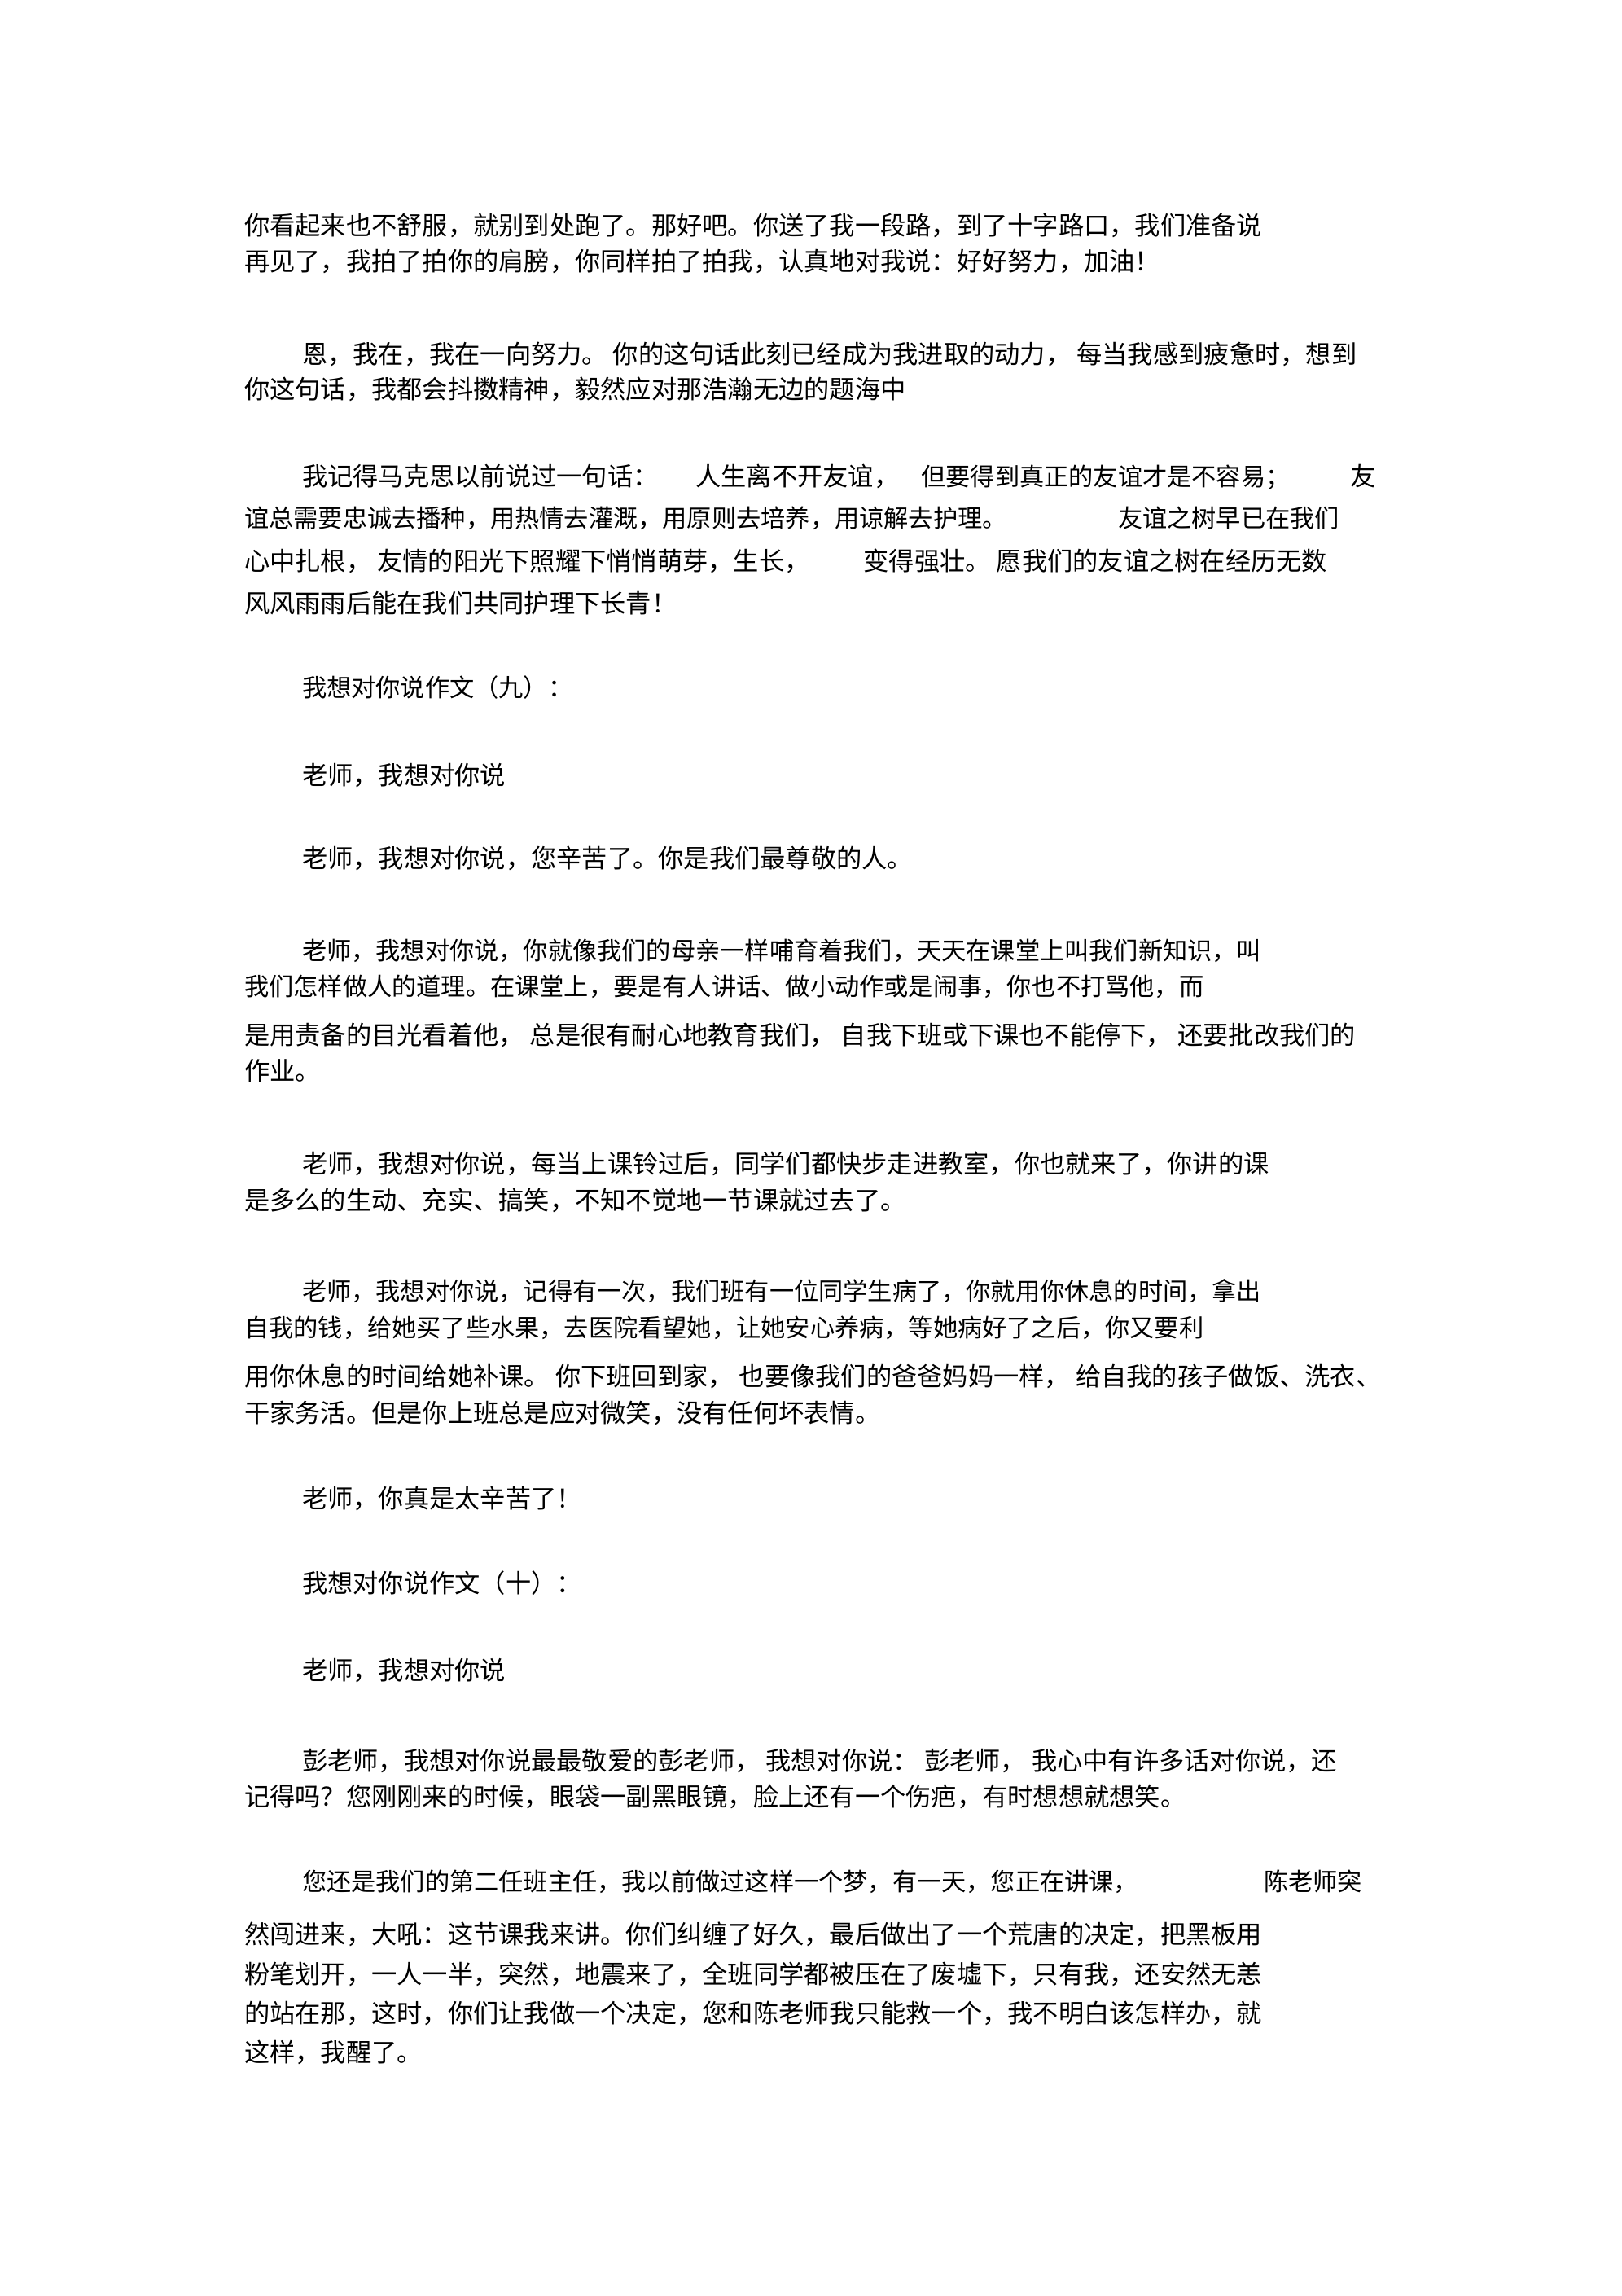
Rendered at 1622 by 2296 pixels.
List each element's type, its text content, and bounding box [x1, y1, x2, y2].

text 你看起来也不舒服，就别到处跑了。那好吧。你送了我一段路，到了十字路口，我们准备说再见了，我拍了拍你的肩膀，你同样拍了拍我，认真地对我说：好好努力，加油！ [244, 206, 1262, 278]
text 老师，我想对你说，你就像我们的母亲一样哺育着我们，天天在课堂上叫我们新知识，叫我们怎样做人的道理。在课堂上，要是有人讲话、做小动作或是闹事，你也不打骂他，而 [244, 931, 1269, 1003]
text 然闯进来，大吼：这节课我来讲。你们纠缠了好久，最后做出了一个荒唐的决定，把黑板用粉笔划开，一人一半，突然，地震来了，全班同学都被压在了废墟下，只有我，还安然无恙的站在那，这时，你们让我做一个决定，您和陈老师我只能救一个，我不明白该怎样办，就这样，我醒了。 [244, 1912, 1262, 2070]
text 谊总需要忠诚去播种，用热情去灌溉，用原则去培养，用谅解去护理。 友谊之树早已在我们 [244, 505, 1348, 533]
text 友 [1350, 463, 1500, 492]
text 是用责备的目光看着他， 总是很有耐心地教育我们， 自我下班或下课也不能停下， 还要批改我们的作业。 [244, 1016, 1366, 1088]
text 彭老师，我想对你说最最敬爱的彭老师， 我想对你说： 彭老师， 我心中有许多话对你说，还记得吗？您刚刚来的时候，眼袋一副黑眼镜，脸上还有一个伤疤，有时想想就想笑。 [244, 1741, 1357, 1813]
text 您还是我们的第二任班主任，我以前做过这样一个梦，有一天，您正在讲课， [302, 1868, 1203, 1897]
text 心中扎根， 友情的阳光下照耀下悄悄萌芽，生长， 变得强壮。 愿我们的友谊之树在经历无数 [244, 547, 1348, 577]
text 我想对你说作文（九）： [302, 674, 1500, 703]
text 老师，我想对你说，每当上课铃过后，同学们都快步走进教室，你也就来了，你讲的课是多么的生动、充实、搞笑，不知不觉地一节课就过去了。 [244, 1144, 1269, 1217]
text 老师，我想对你说，您辛苦了。你是我们最尊敬的人。 [302, 845, 1500, 873]
text 风风雨雨后能在我们共同护理下长青！ [244, 590, 1348, 619]
text 老师，我想对你说 [302, 761, 1500, 790]
text 恩，我在，我在一向努力。 你的这句话此刻已经成为我进取的动力， 每当我感到疲惫时，想到你这句话，我都会抖擞精神，毅然应对那浩瀚无边的题海中 [244, 336, 1364, 406]
text 我记得马克思以前说过一句话： 人生离不开友谊， 但要得到真正的友谊才是不容易； [302, 463, 1348, 492]
text 老师，我想对你说，记得有一次，我们班有一位同学生病了，你就用你休息的时间，拿出自我的钱，给她买了些水果，去医院看望她，让她安心养病，等她病好了之后，你又要利 [244, 1271, 1269, 1345]
text 用你休息的时间给她补课。 你下班回到家， 也要像我们的爸爸妈妈一样， 给自我的孩子做饭、洗衣、干家务活。但是你上班总是应对微笑，没有任何坏表情。 [244, 1358, 1364, 1429]
text 我想对你说作文（十）： [302, 1569, 1500, 1599]
text 老师，我想对你说 [302, 1656, 1500, 1685]
text 陈老师突 [1264, 1868, 1500, 1897]
text 老师，你真是太辛苦了！ [302, 1485, 1500, 1514]
